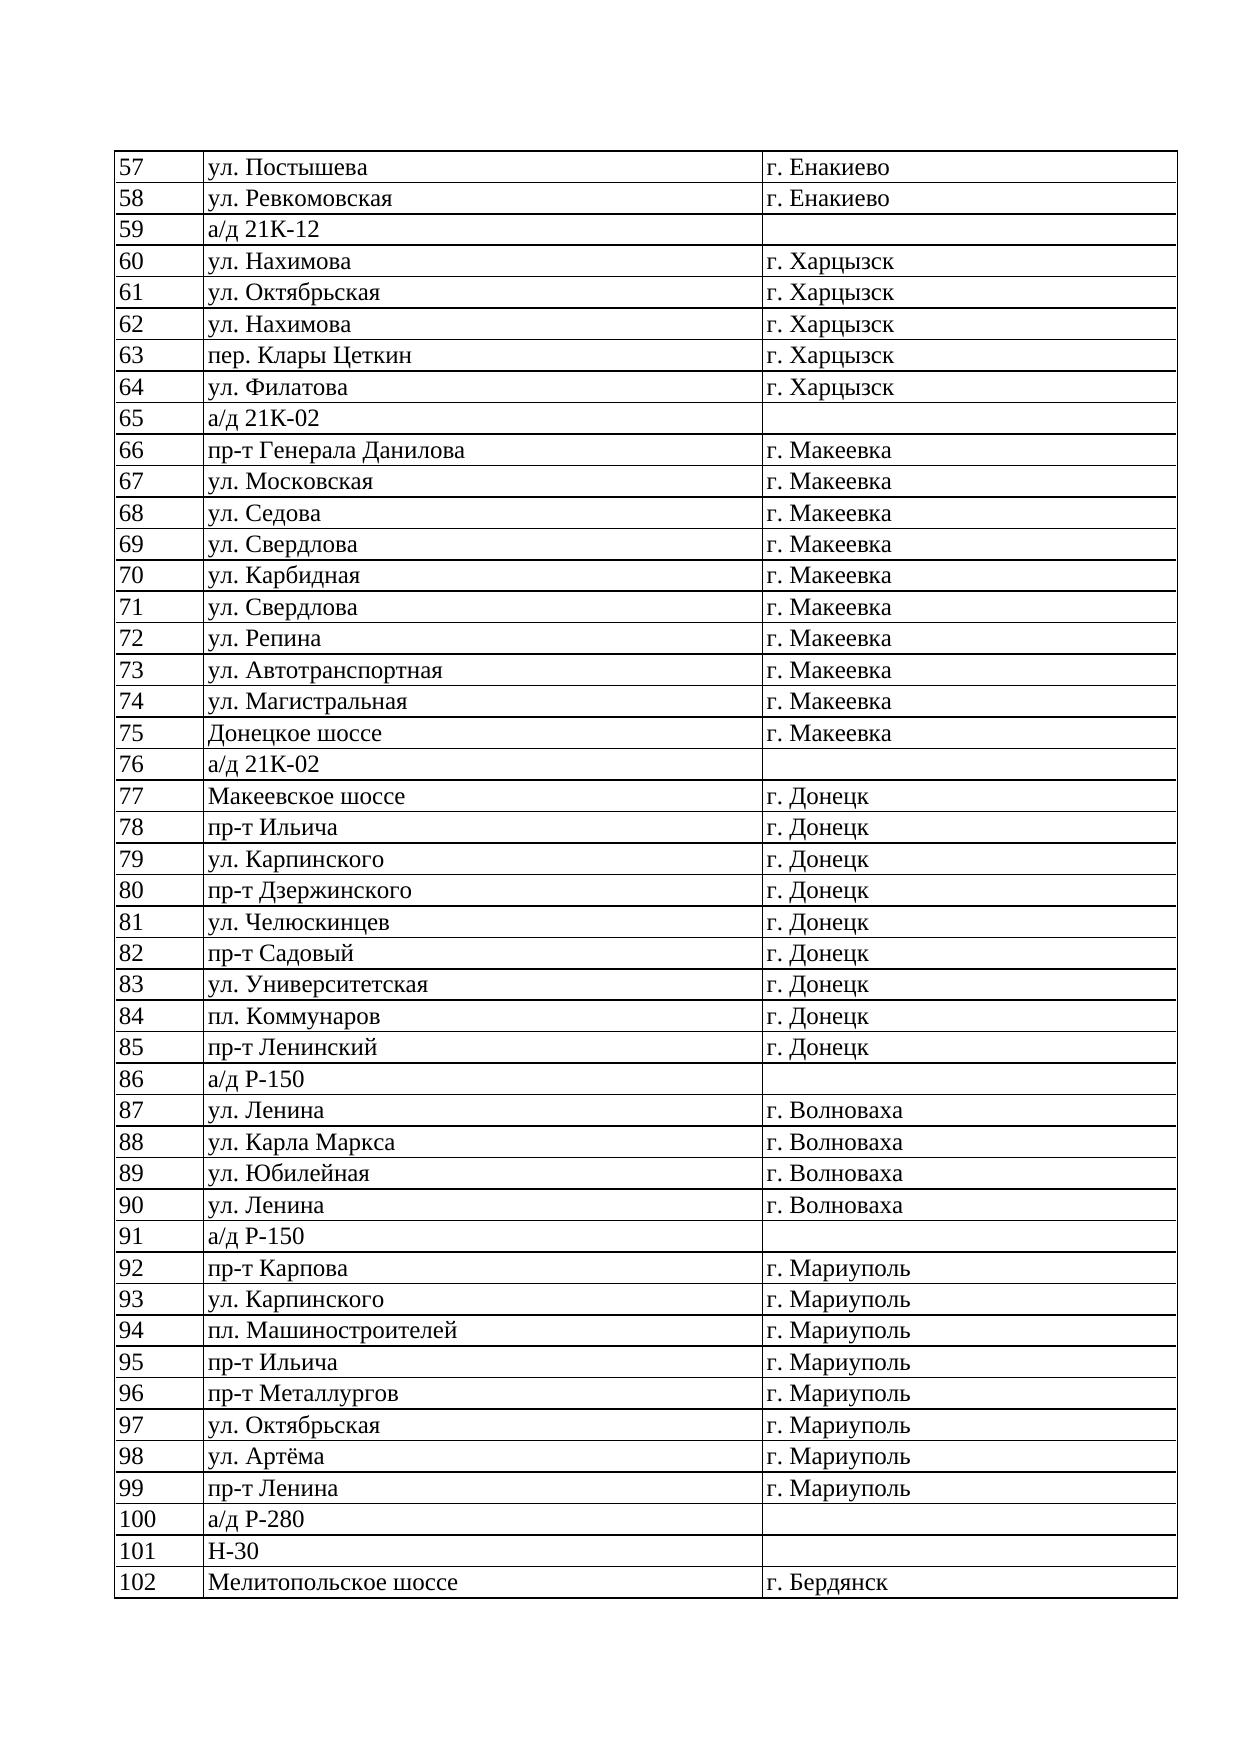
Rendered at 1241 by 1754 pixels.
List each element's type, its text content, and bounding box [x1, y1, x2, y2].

table_cell г. Мариуполь [763, 1377, 1177, 1408]
table_cell ул. Магистральная [204, 686, 762, 716]
table_cell 58 [115, 183, 203, 213]
table_cell 87 [115, 1095, 203, 1125]
table_cell 77 [115, 780, 203, 811]
table_cell 89 [115, 1158, 203, 1188]
table_cell 72 [115, 623, 203, 653]
table_cell [763, 213, 1177, 244]
table_cell г. Мариуполь [763, 1408, 1177, 1440]
table_cell г. Макеевка [763, 622, 1177, 653]
table_cell г. Енакиево [763, 152, 1177, 181]
table_cell а/д 21К-12 [204, 215, 762, 244]
table_cell пр-т Ильича [204, 812, 762, 842]
table_cell г. Донецк [763, 999, 1177, 1031]
table_cell 101 [115, 1535, 203, 1566]
table_cell 91 [115, 1221, 203, 1251]
table_cell 88 [115, 1126, 203, 1157]
table_cell г. Волноваха [763, 1125, 1177, 1157]
table_cell г. Макеевка [763, 559, 1177, 590]
table_cell ул. Свердлова [204, 529, 762, 559]
table_cell 98 [115, 1441, 203, 1471]
table_cell г. Макеевка [763, 590, 1177, 622]
table_cell ул. Карла Маркса [204, 1127, 762, 1157]
table_cell ул. Челюскинцев [204, 907, 762, 936]
table_cell ул. Седова [204, 498, 762, 527]
table_cell ул. Октябрьская [204, 1410, 762, 1440]
table_cell пр-т Ильича [204, 1347, 762, 1377]
table_cell 84 [115, 1000, 203, 1031]
table_cell 86 [115, 1063, 203, 1094]
table_cell 75 [115, 717, 203, 748]
table_cell ул. Репина [204, 623, 762, 653]
table_cell ул. Карпинского [204, 1284, 762, 1314]
table_cell г. Донецк [763, 811, 1177, 842]
table_cell а/д Р-280 [204, 1504, 762, 1534]
table_cell 102 [115, 1567, 203, 1597]
table_cell 71 [115, 591, 203, 622]
table_cell 93 [115, 1284, 203, 1314]
table_cell ул. Постышева [204, 152, 762, 181]
table_cell 68 [115, 497, 203, 527]
table_cell г. Макеевка [763, 465, 1177, 496]
table_cell 73 [115, 654, 203, 685]
table_cell ул. Нахимова [204, 246, 762, 276]
table_cell г. Донецк [763, 874, 1177, 905]
table_cell г. Макеевка [763, 716, 1177, 748]
table_cell 99 [115, 1472, 203, 1503]
table_cell ул. Университетская [204, 970, 762, 999]
table_cell пр-т Садовый [204, 938, 762, 968]
table_cell 79 [115, 843, 203, 873]
table_cell 66 [115, 434, 203, 464]
table_cell 74 [115, 686, 203, 716]
table_cell г. Мариуполь [763, 1440, 1177, 1471]
table_cell 78 [115, 812, 203, 842]
table_cell ул. Ревкомовская [204, 183, 762, 213]
table_cell [763, 748, 1177, 779]
table_cell пр-т Карпова [204, 1253, 762, 1282]
table_cell г. Донецк [763, 936, 1177, 968]
table_cell г. Харцызск [763, 244, 1177, 276]
table_cell ул. Октябрьская [204, 277, 762, 307]
table_cell г. Мариуполь [763, 1283, 1177, 1314]
table_cell пр-т Генерала Данилова [204, 435, 762, 464]
table_cell г. Макеевка [763, 653, 1177, 685]
table_cell г. Волноваха [763, 1094, 1177, 1125]
table_cell г. Мариуполь [763, 1471, 1177, 1503]
table_cell а/д 21К-02 [204, 403, 762, 433]
table_cell 67 [115, 466, 203, 496]
table_cell 90 [115, 1189, 203, 1219]
table_cell 97 [115, 1409, 203, 1440]
table_cell г. Донецк [763, 842, 1177, 873]
table_cell г. Волноваха [763, 1157, 1177, 1188]
table_cell Макеевское шоссе [204, 781, 762, 811]
table_cell г. Донецк [763, 968, 1177, 999]
table_cell [763, 1503, 1177, 1534]
table_cell 65 [115, 403, 203, 433]
table_cell г. Харцызск [763, 370, 1177, 402]
table_cell г. Волноваха [763, 1188, 1177, 1219]
table_cell г. Макеевка [763, 433, 1177, 464]
table_cell ул. Ленина [204, 1095, 762, 1125]
table_cell ул. Филатова [204, 372, 762, 402]
table_cell 60 [115, 245, 203, 276]
table_cell Н-30 [204, 1536, 762, 1566]
table_cell [763, 402, 1177, 433]
table_cell 59 [115, 214, 203, 244]
table_cell пр-т Дзержинского [204, 875, 762, 905]
table_cell г. Макеевка [763, 528, 1177, 559]
table_cell г. Донецк [763, 905, 1177, 936]
table_cell Мелитопольское шоссе [204, 1567, 762, 1597]
table_cell пр-т Ленина [204, 1473, 762, 1503]
table_cell а/д Р-150 [204, 1064, 762, 1094]
table_cell ул. Московская [204, 466, 762, 496]
table_cell 70 [115, 560, 203, 590]
table_cell ул. Автотранспортная [204, 655, 762, 685]
table_cell 81 [115, 906, 203, 936]
table_cell г. Мариуполь [763, 1314, 1177, 1345]
table_cell г. Енакиево [763, 181, 1177, 213]
table_cell г. Донецк [763, 1031, 1177, 1062]
table_cell г. Харцызск [763, 339, 1177, 370]
table_cell 76 [115, 749, 203, 779]
table_cell г. Харцызск [763, 307, 1177, 339]
table_cell 96 [115, 1378, 203, 1408]
table_cell ул. Артёма [204, 1441, 762, 1471]
table_cell г. Мариуполь [763, 1251, 1177, 1282]
table_cell 80 [115, 875, 203, 905]
table_cell г. Бердянск [763, 1566, 1177, 1597]
table_cell [763, 1220, 1177, 1251]
table_cell 83 [115, 969, 203, 999]
table_cell Донецкое шоссе [204, 718, 762, 748]
table_cell г. Макеевка [763, 496, 1177, 527]
table_cell 63 [115, 340, 203, 370]
table_cell ул. Ленина [204, 1190, 762, 1219]
table_cell 69 [115, 529, 203, 559]
table_cell а/д 21К-02 [204, 749, 762, 779]
table_cell 95 [115, 1346, 203, 1377]
table_cell 62 [115, 308, 203, 339]
table_cell ул. Карпинского [204, 844, 762, 873]
table_cell пр-т Ленинский [204, 1032, 762, 1062]
table_cell [763, 1062, 1177, 1094]
table_cell ул. Нахимова [204, 309, 762, 339]
table_cell [763, 1534, 1177, 1566]
table_cell ул. Свердлова [204, 592, 762, 622]
table_cell 92 [115, 1252, 203, 1282]
table_cell пл. Коммунаров [204, 1001, 762, 1031]
table_cell 61 [115, 277, 203, 307]
table_cell ул. Карбидная [204, 561, 762, 590]
table_cell пер. Клары Цеткин [204, 340, 762, 370]
table_cell 82 [115, 938, 203, 968]
table_cell 100 [115, 1504, 203, 1534]
table_cell 64 [115, 371, 203, 402]
table_cell г. Донецк [763, 779, 1177, 811]
table_cell а/д Р-150 [204, 1221, 762, 1251]
table_cell 85 [115, 1032, 203, 1062]
table_cell г. Мариуполь [763, 1345, 1177, 1377]
table_cell г. Харцызск [763, 276, 1177, 307]
table_cell 57 [115, 152, 203, 181]
table_cell пр-т Металлургов [204, 1378, 762, 1408]
table_cell ул. Юбилейная [204, 1158, 762, 1188]
table_cell г. Макеевка [763, 685, 1177, 716]
table_cell пл. Машиностроителей [204, 1316, 762, 1345]
table_cell 94 [115, 1315, 203, 1345]
